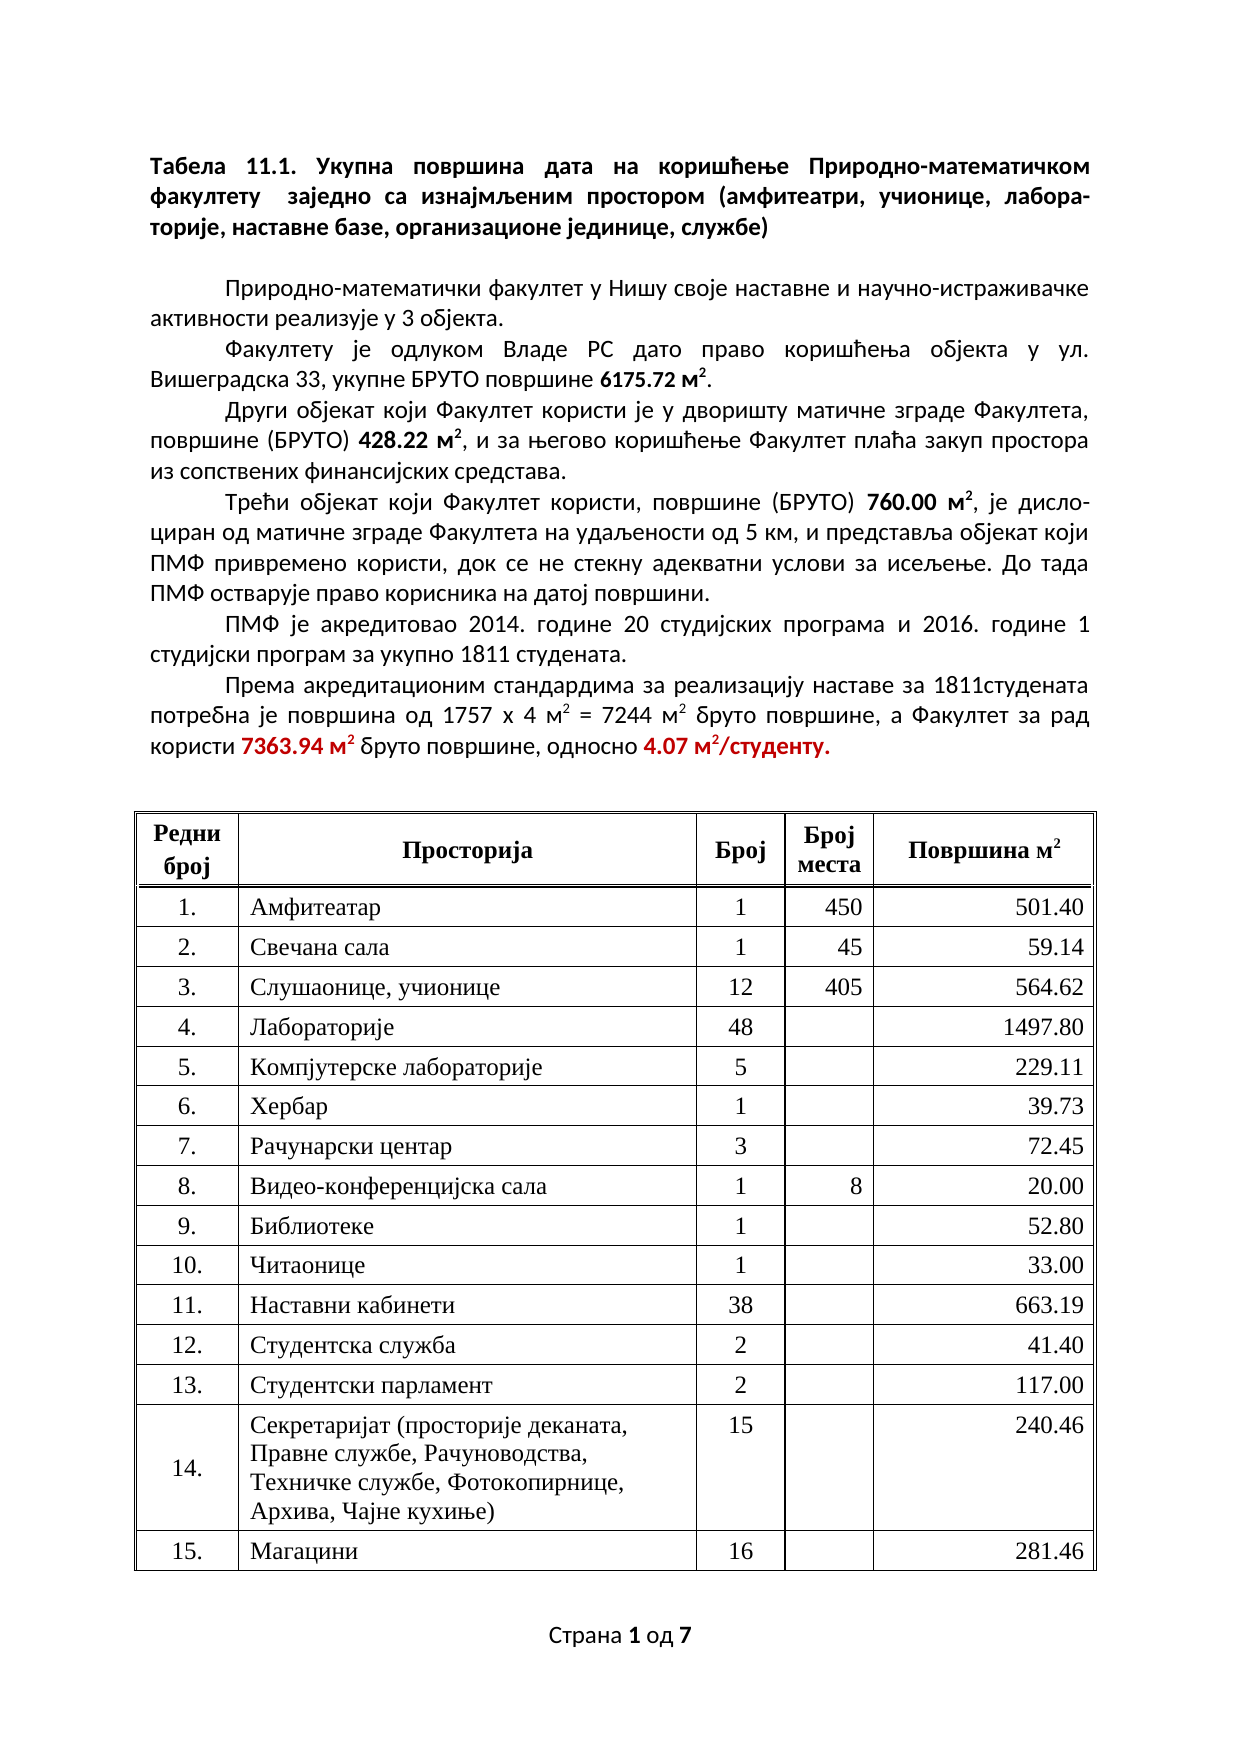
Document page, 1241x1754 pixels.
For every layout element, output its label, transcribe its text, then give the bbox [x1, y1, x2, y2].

table_cell 229.11 [874, 1047, 1093, 1085]
table_cell Рачунарски центар [239, 1126, 696, 1165]
table_cell 240.46 [874, 1405, 1093, 1530]
table_cell 5 [697, 1047, 784, 1085]
table_cell 2 [697, 1365, 784, 1404]
table_cell [786, 1047, 873, 1085]
table_cell 1 [697, 1206, 784, 1244]
table_cell 1 [697, 1166, 784, 1205]
text Факултету је одлуком Владе РС дато право коришћења објекта у ул. Вишеградска 33, укупне БРУТО површине 6175.72 м2. [150, 333, 1090, 394]
table_cell [786, 1285, 873, 1324]
table_cell [786, 1126, 873, 1165]
table_cell 14. [137, 1405, 238, 1530]
table_cell 12. [137, 1325, 238, 1364]
table_cell Магацини [239, 1531, 696, 1569]
table_cell 663.19 [874, 1285, 1093, 1324]
table_cell 48 [697, 1007, 784, 1046]
table_cell 72.45 [874, 1126, 1093, 1165]
table_cell 52.80 [874, 1206, 1093, 1244]
table_cell 1 [697, 1086, 784, 1125]
table_cell Компјутерске лабораторије [239, 1047, 696, 1085]
table_header Просторија [239, 814, 696, 884]
table_cell 281.46 [874, 1531, 1093, 1569]
table_cell 16 [697, 1531, 784, 1569]
table_cell [786, 1086, 873, 1125]
table_cell [786, 1531, 873, 1569]
table_cell [786, 1365, 873, 1404]
table_header Површина м2 [874, 814, 1093, 884]
table_cell Секретаријат (просторије деканата, Правне службе, Рачуноводства, Техничке службе, Фотокопирнице, Архива, Чајне кухиње) [239, 1405, 696, 1530]
table_cell Студентска служба [239, 1325, 696, 1364]
table_cell 45 [786, 927, 873, 966]
table_cell [786, 1405, 873, 1530]
table_cell 564.62 [874, 967, 1093, 1006]
table_cell [786, 1325, 873, 1364]
table_cell 1. [135, 884, 238, 926]
table_cell 1 [697, 927, 784, 966]
table_cell 117.00 [874, 1365, 1093, 1404]
table_cell Студентски парламент [239, 1365, 696, 1404]
table_cell Амфитеатар [239, 888, 696, 926]
table_cell Хербар [239, 1086, 696, 1125]
text Према акредитационим стандардима за реализацију наставе за 1811студената потребна је површина од 1757 x 4 м2 = 7244 м2 бруто површине, а Факултет за рад користи 7363.94 м2 бруто површине, односно 4.07 м2/студенту. [150, 669, 1090, 760]
table_cell 11. [137, 1285, 238, 1324]
table_cell 12 [697, 967, 784, 1006]
table_cell 3 [697, 1126, 784, 1165]
table_cell 7. [137, 1126, 238, 1165]
table_cell 6. [137, 1086, 238, 1125]
table_cell 39.73 [874, 1086, 1093, 1125]
table_cell 41.40 [874, 1325, 1093, 1364]
table_cell 2 [697, 1325, 784, 1364]
table_cell Свечана сала [239, 927, 696, 966]
table_header Редни број [137, 814, 238, 884]
table_cell 405 [786, 967, 873, 1006]
table_cell Читаонице [239, 1246, 696, 1284]
table_cell 8 [786, 1166, 873, 1205]
table_cell Лабораторије [239, 1007, 696, 1046]
table_header Број [697, 814, 784, 884]
table_cell 3. [137, 967, 238, 1006]
table_cell 1 [697, 888, 784, 926]
table_cell 13. [137, 1365, 238, 1404]
table_cell Слушаонице, учионице [239, 967, 696, 1006]
table_cell [786, 1246, 873, 1284]
table_cell 1 [697, 1246, 784, 1284]
text Табела 11.1. Укупна површина дата на коришћење Природно-математичком факултету заједно са изнајмљеним простором (амфитеатри, учионице, лабораторије, наставне базе, организационе јединице, службе) [150, 150, 1090, 242]
table_cell 8. [137, 1166, 238, 1205]
table_cell 20.00 [874, 1166, 1093, 1205]
table_cell 15 [697, 1405, 784, 1530]
table_cell 59.14 [874, 927, 1093, 966]
table_cell 38 [697, 1285, 784, 1324]
table_cell 5. [137, 1047, 238, 1085]
table_cell 2. [137, 927, 238, 966]
text Природно-математички факултет у Нишу своје наставне и научно-истраживачке активности реализује у 3 објекта. [150, 272, 1090, 333]
table_cell 9. [137, 1206, 238, 1244]
table_cell [786, 1206, 873, 1244]
table_cell 4. [137, 1007, 238, 1046]
table_cell 450 [786, 888, 873, 926]
table_cell 33.00 [874, 1246, 1093, 1284]
table_cell 15. [137, 1531, 238, 1569]
text Трећи објекат који Факултет користи, површине (БРУТО) 760.00 м2, је дислоциран од матичне зграде Факултета на удаљености од 5 км, и представља објекат који ПМФ привремено користи, док се не стекну адекватни услови за исељење. До тада ПМФ остварује право корисника на датој површини. [150, 486, 1090, 608]
table_cell [786, 1007, 873, 1046]
text ПМФ је акредитовао 2014. године 20 студијских програма и 2016. године 1 студијски програм за укупно 1811 студената. [150, 608, 1090, 669]
table_header Број места [786, 814, 873, 884]
table_cell 501.40 [874, 884, 1095, 926]
table_cell 10. [137, 1246, 238, 1284]
table_cell Библиотеке [239, 1206, 696, 1244]
table_cell Видео-конференцијска сала [239, 1166, 696, 1205]
table_cell 1497.80 [874, 1007, 1093, 1046]
table_cell Наставни кабинети [239, 1285, 696, 1324]
text Други објекат који Факултет користи је у дворишту матичне зграде Факултета, површине (БРУТО) 428.22 м2, и за његово коришћење Факултет плаћа закуп простора из сопствених финансијских средстава. [150, 394, 1090, 486]
